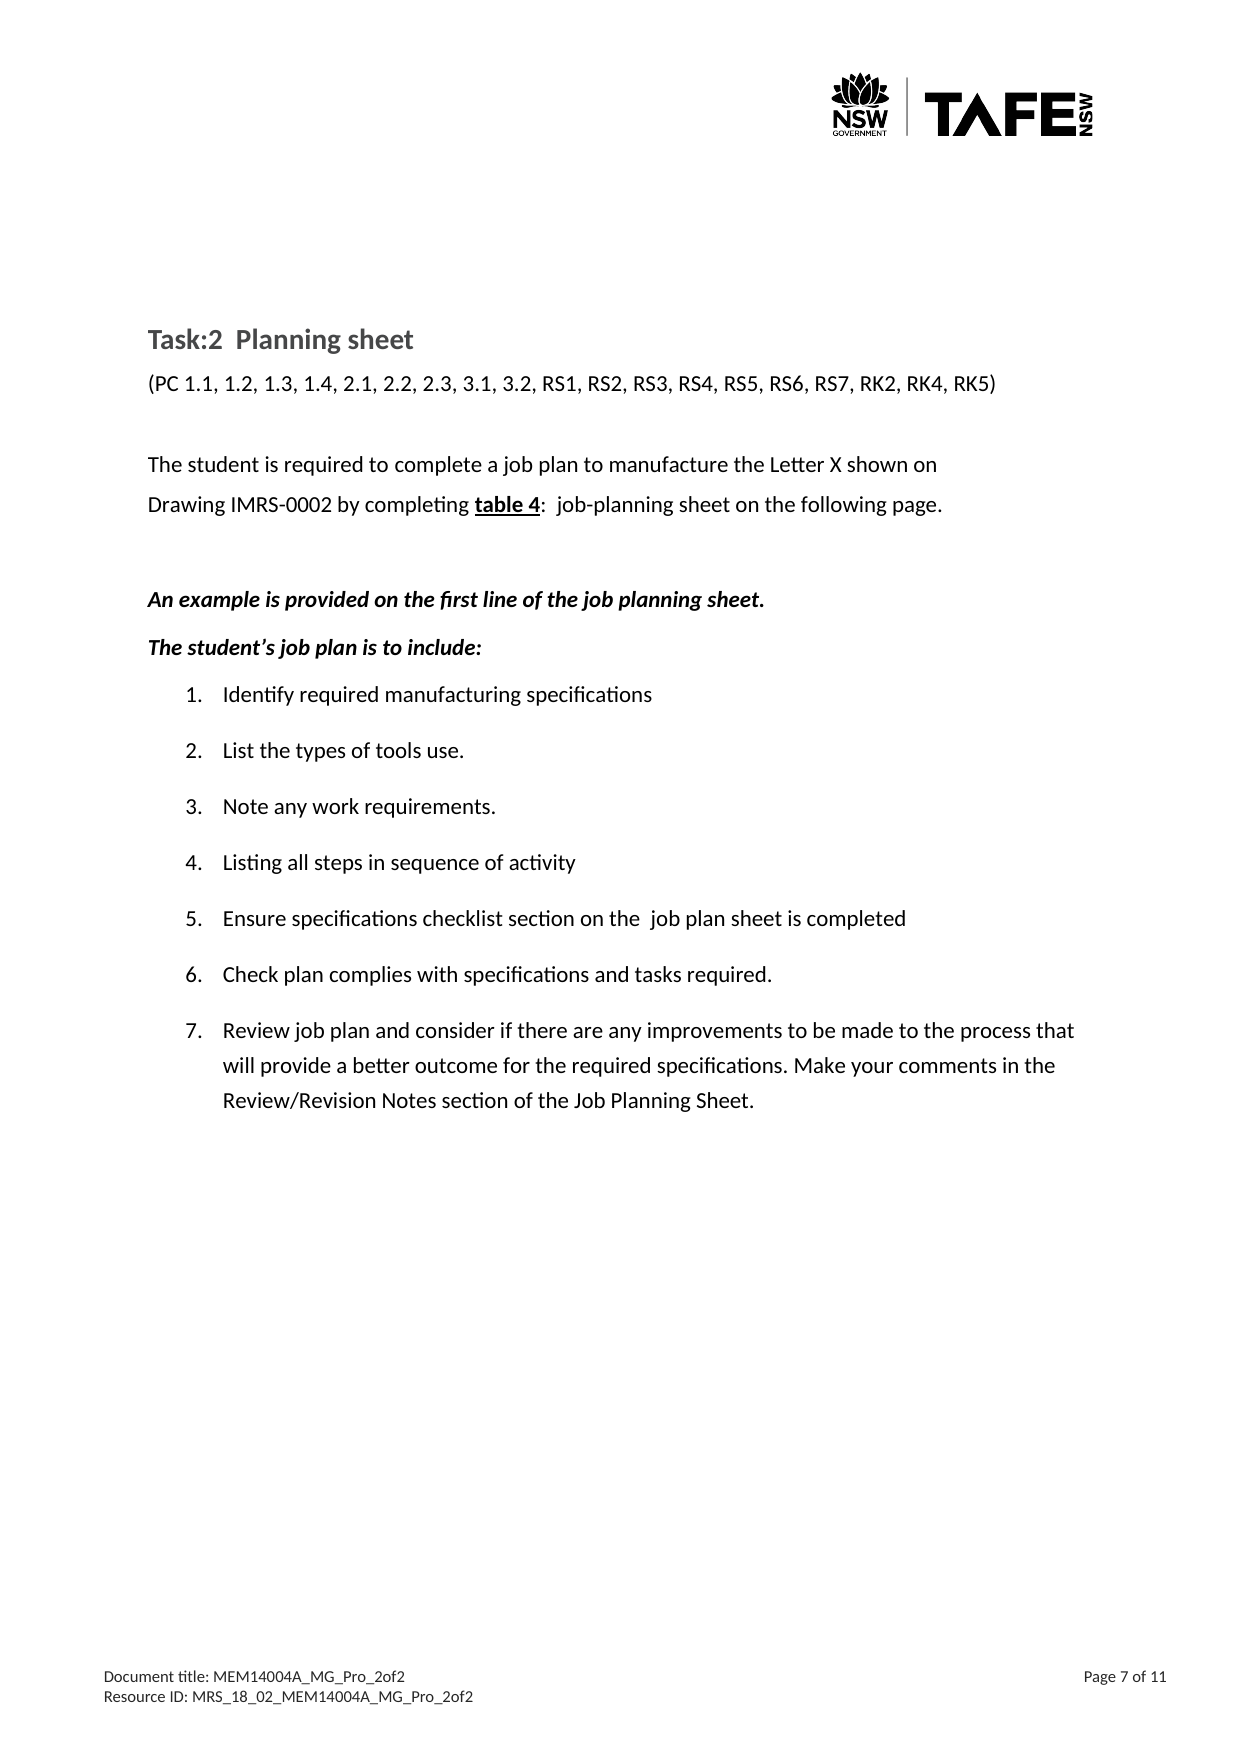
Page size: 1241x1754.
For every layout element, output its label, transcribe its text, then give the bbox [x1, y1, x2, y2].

list Identify required manufacturing specifications [185, 680, 1092, 708]
text Drawing IMRS-0002 by completing table 4: job-planning sheet on the following page. [148, 490, 1092, 518]
list Review job plan and consider if there are any improvements to be made to the process that will provide a better outcome for the required specifications. Make your comments in the Review/Revision Notes section of the Job Planning Sheet. [185, 1017, 1092, 1115]
text The student is required to complete a job plan to manufacture the Letter X shown on [148, 450, 1092, 478]
subtitle Task:2 Planning sheet [148, 321, 1092, 356]
text The student’s job plan is to include: [148, 633, 1092, 661]
text (PC 1.1, 1.2, 1.3, 1.4, 2.1, 2.2, 2.3, 3.1, 3.2, RS1, RS2, RS3, RS4, RS5, RS6, RS7, RK2, RK4, RK5) [148, 369, 1092, 397]
list Check plan complies with specifications and tasks required. [185, 961, 1092, 989]
list Note any work requirements. [185, 792, 1092, 821]
list Listing all steps in sequence of activity [185, 848, 1092, 877]
picture [831, 71, 1093, 137]
list List the types of tools use. [185, 736, 1092, 764]
text An example is provided on the first line of the job planning sheet. [148, 585, 1092, 613]
list Ensure specifications checklist section on the job plan sheet is completed [185, 904, 1092, 933]
